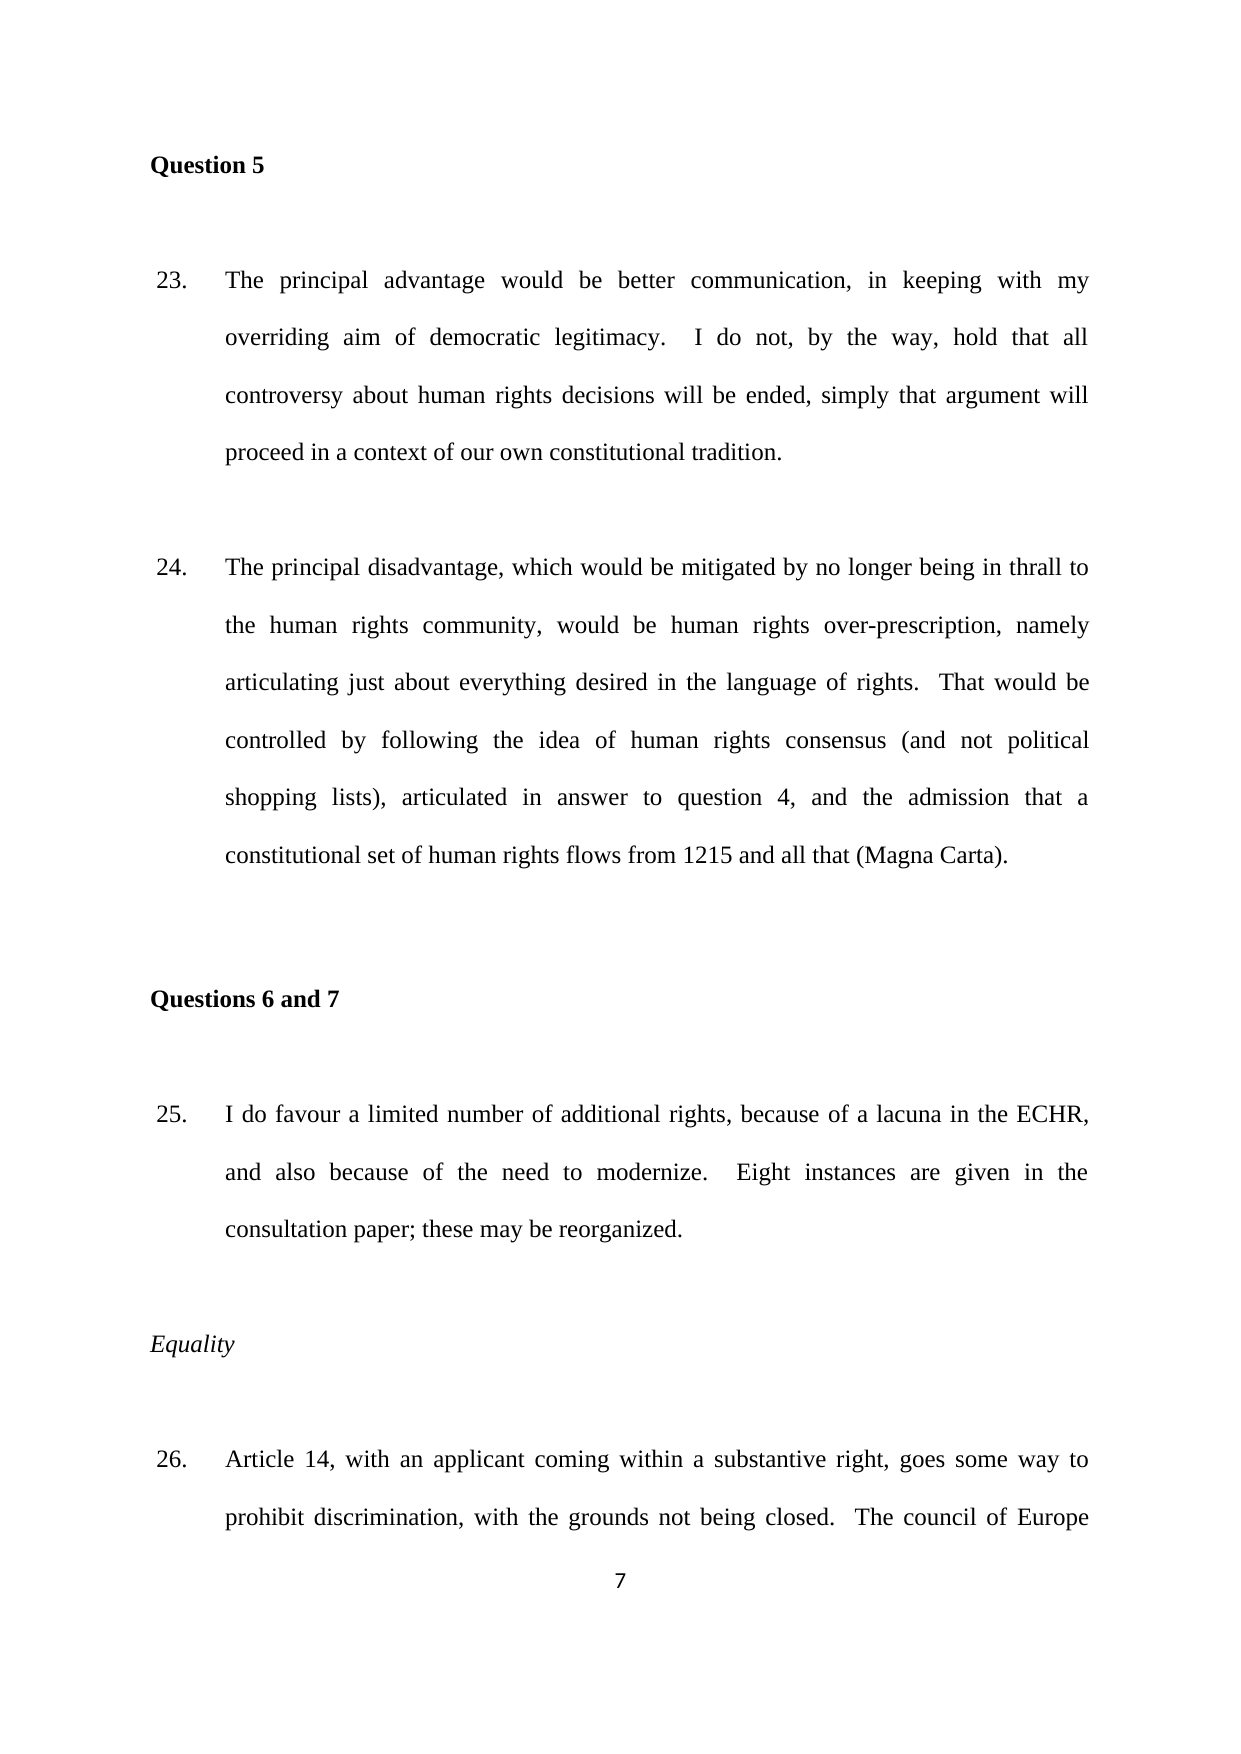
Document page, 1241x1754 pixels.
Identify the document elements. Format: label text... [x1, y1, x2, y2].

list I do favour a limited number of additional rights, because of a lacuna in the ECHR, and also because of the need to modernize. Eight instances are given in the consultation paper; these may be reorganized. [187, 1099, 1090, 1243]
text Questions 6 and 7 [150, 984, 1090, 1013]
text Question 5 [150, 150, 1090, 179]
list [187, 1444, 1090, 1530]
list The principal advantage would be better communication, in keeping with my overriding aim of democratic legitimacy. I do not, by the way, hold that all controversy about human rights decisions will be ended, simply that argument will proceed in a context of our own constitutional tradition. [187, 265, 1090, 466]
list The principal disadvantage, which would be mitigated by no longer being in thrall to the human rights community, would be human rights over-prescription, namely articulating just about everything desired in the language of rights. That would be controlled by following the idea of human rights consensus (and not political shopping lists), articulated in answer to question 4, and the admission that a constitutional set of human rights flows from 1215 and all that (Magna Carta). [187, 552, 1090, 869]
text Equality [150, 1329, 1090, 1358]
